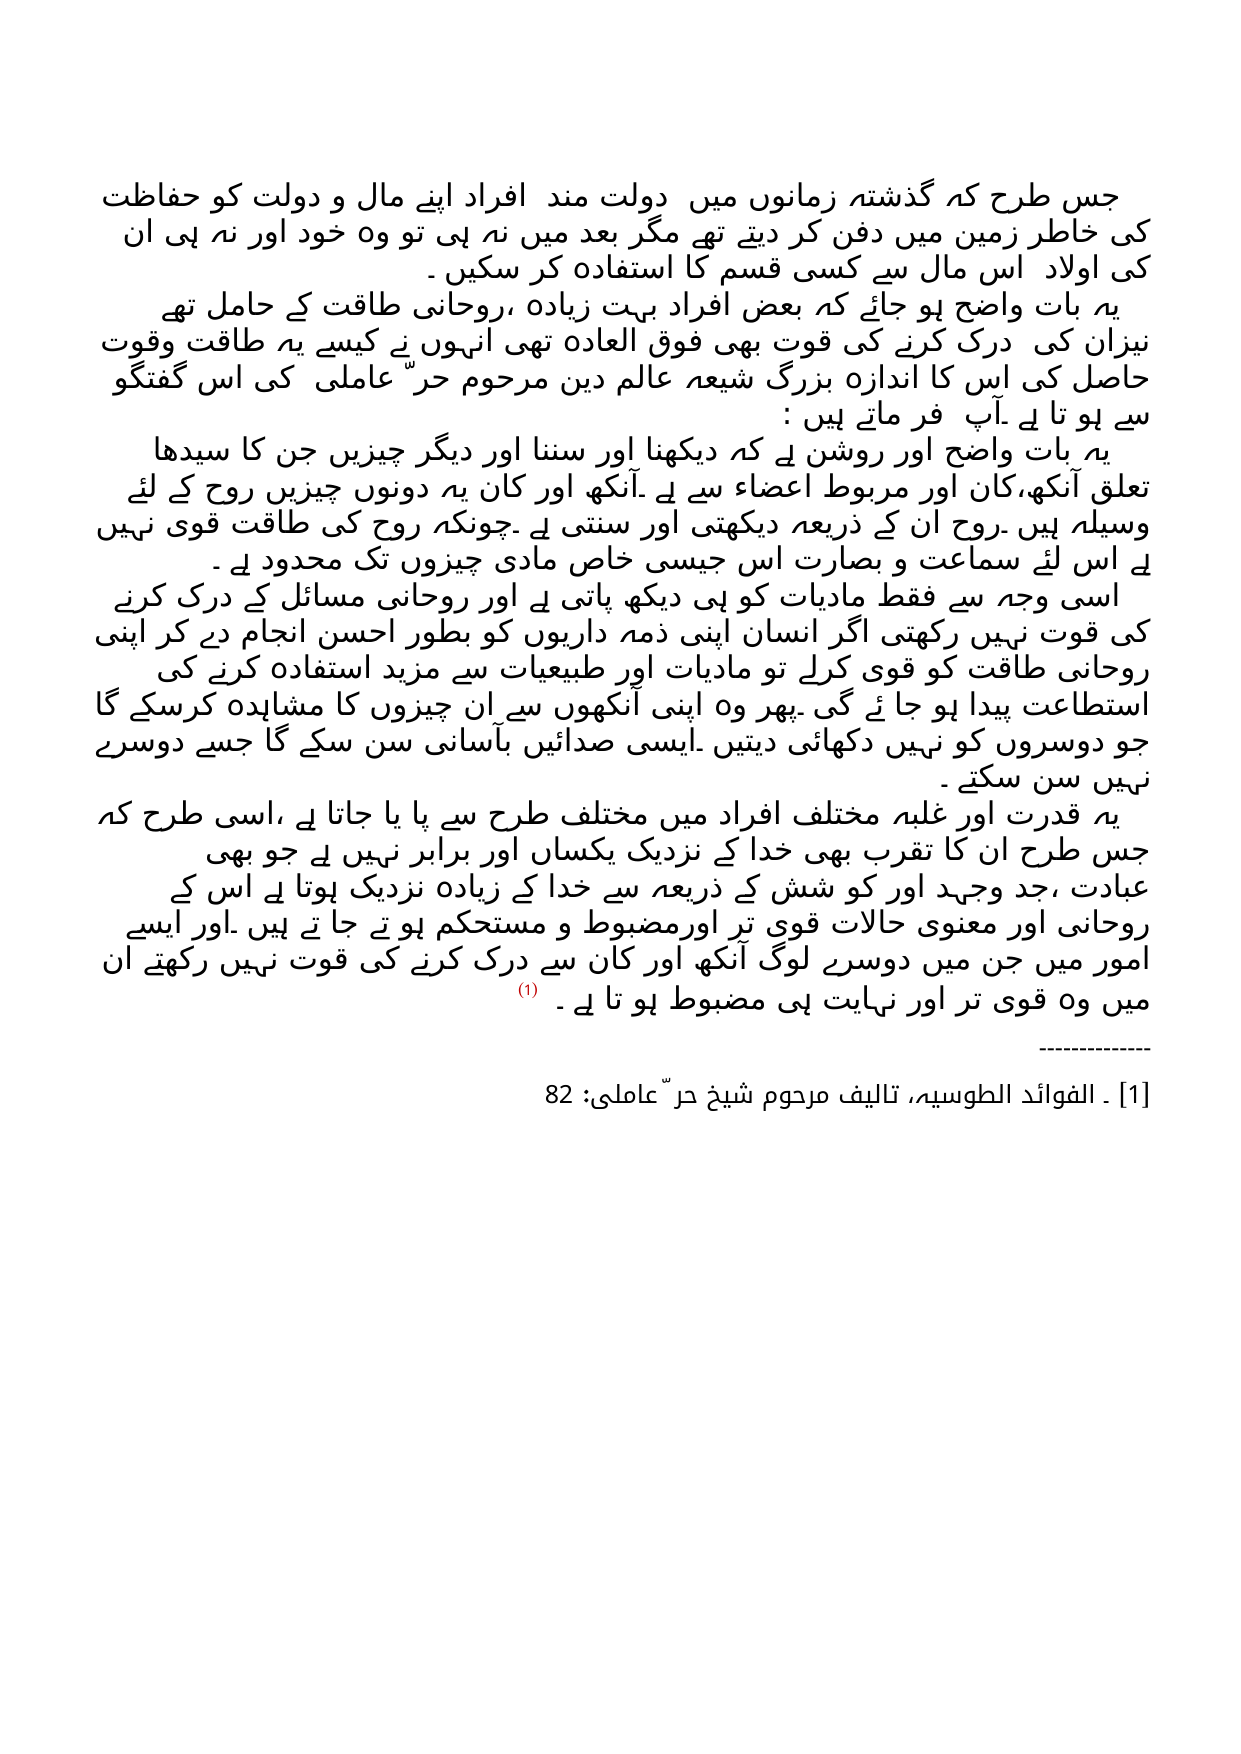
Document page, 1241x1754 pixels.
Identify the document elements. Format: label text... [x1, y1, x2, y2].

text [1] ۔ الفوائد الطوسیہ، تالیف مرحوم شیخ حر ّ عاملی: 82 [89, 1072, 1152, 1119]
text -------------- [89, 1024, 1152, 1072]
text جس طرح کہ گذشتہ زمانوں میں دولت مند افراد اپنے مال و دولت کو حفاظت کی خاطر زمین میں دفن کر دیتے تھے مگر بعد میں نہ ہی تو وہ خود اور نہ ہی ان کی اولاد اس مال سے کسی قسم کا استفادہ کر سکیں ۔ [89, 177, 1152, 286]
text یہ بات واضح ہو جائے کہ بعض افراد بہت زیادہ ،روحانی طاقت کے حامل تھے نیزان کی درک کرنے کی قوت بھی فوق العادہ تھی انہوں نے کیسے یہ طاقت وقوت حاصل کی اس کا اندازہ بزرگ شیعہ عالم دین مرحوم حر ّ عاملی کی اس گفتگو سے ہو تا ہے ۔آپ فر ماتے ہیں : [89, 286, 1152, 432]
text یہ قدرت اور غلبہ مختلف افراد میں مختلف طرح سے پا یا جاتا ہے ،اسی طرح کہ جس طرح ان کا تقرب بھی خدا کے نزدیک یکساں اور برابر نہیں ہے جو بھی عبادت ،جد وجہد اور کو شش کے ذریعہ سے خدا کے زیادہ نزدیک ہوتا ہے اس کے روحانی اور معنوی حالات قوی تر اورمضبوط و مستحکم ہو تے جا تے ہیں ۔اور ایسے امور میں جن میں دوسرے لوگ آنکھ اور کان سے درک کرنے کی قوت نہیں رکھتے ان میں وہ قوی تر اور نہایت ہی مضبوط ہو تا ہے ۔ (1) [89, 795, 1152, 1024]
text اسی وجہ سے فقط مادیات کو ہی دیکھ پاتی ہے اور روحانی مسائل کے درک کرنے کی قوت نہیں رکھتی اگر انسان اپنی ذمہ داریوں کو بطور احسن انجام دے کر اپنی روحانی طاقت کو قوی کرلے تو مادیات اور طبیعیات سے مزید استفادہ کرنے کی استطاعت پیدا ہو جا ئے گی ۔پھر وہ اپنی آنکھوں سے ان چیزوں کا مشاہدہ کرسکے گا جو دوسروں کو نہیں دکھائی دیتیں ۔ایسی صدائیں بآسانی سن سکے گا جسے دوسرے نہیں سن سکتے ۔ [89, 577, 1152, 795]
text یہ بات واضح اور روشن ہے کہ دیکھنا اور سننا اور دیگر چیزیں جن کا سیدھا تعلق آنکھ،کان اور مربوط اعضاء سے ہے ۔آنکھ اور کان یہ دونوں چیزیں روح کے لئے وسیلہ ہیں ۔روح ان کے ذریعہ دیکھتی اور سنتی ہے ۔چونکہ روح کی طاقت قوی نہیں ہے اس لئے سماعت و بصارت اس جیسی خاص مادی چیزوں تک محدود ہے ۔ [89, 432, 1152, 577]
